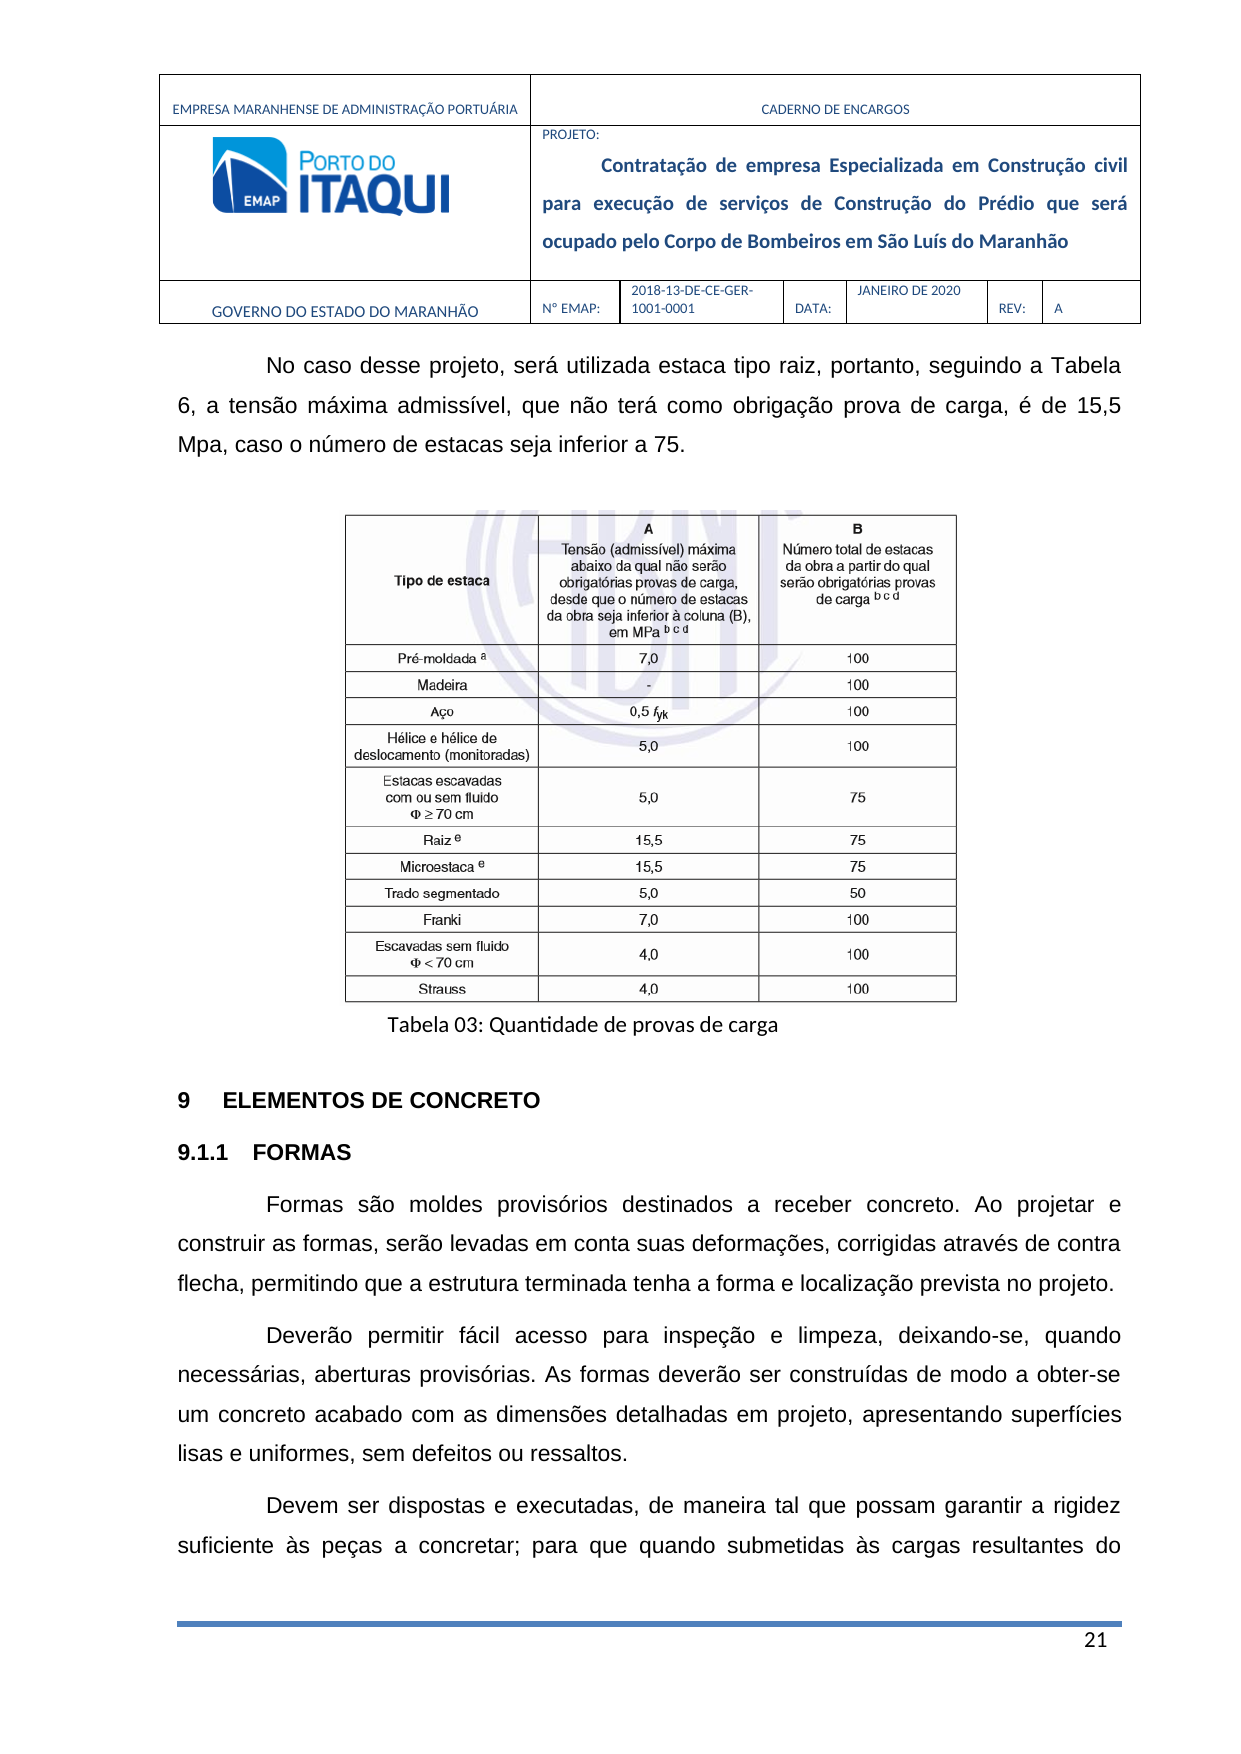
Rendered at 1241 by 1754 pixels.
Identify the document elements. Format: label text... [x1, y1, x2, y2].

text Deverão permitir fácil acesso para inspeção e limpeza, deixando-se, quando necessárias, aberturas provisórias. As formas deverão ser construídas de modo a obter-se um concreto acabado com as dimensões detalhadas em projeto, apresentando superfícies lisas e uniformes, sem defeitos ou ressaltos. [177, 1322, 1122, 1467]
picture [339, 510, 960, 1006]
subtitle FORMAS [177, 1139, 1122, 1165]
text Tabela 03: Quantidade de provas de carga [177, 1010, 1122, 1038]
text No caso desse projeto, será utilizada estaca tipo raiz, portanto, seguindo a Tabela 6, a tensão máxima admissível, que não terá como obrigação prova de carga, é de 15,5 Mpa, caso o número de estacas seja inferior a 75. [177, 352, 1122, 458]
subtitle ELEMENTOS DE CONCRETO [177, 1087, 1122, 1113]
text Formas são moldes provisórios destinados a receber concreto. Ao projetar e construir as formas, serão levadas em conta suas deformações, corrigidas através de contra flecha, permitindo que a estrutura terminada tenha a forma e localização prevista no projeto. [177, 1191, 1122, 1296]
picture [212, 137, 449, 216]
